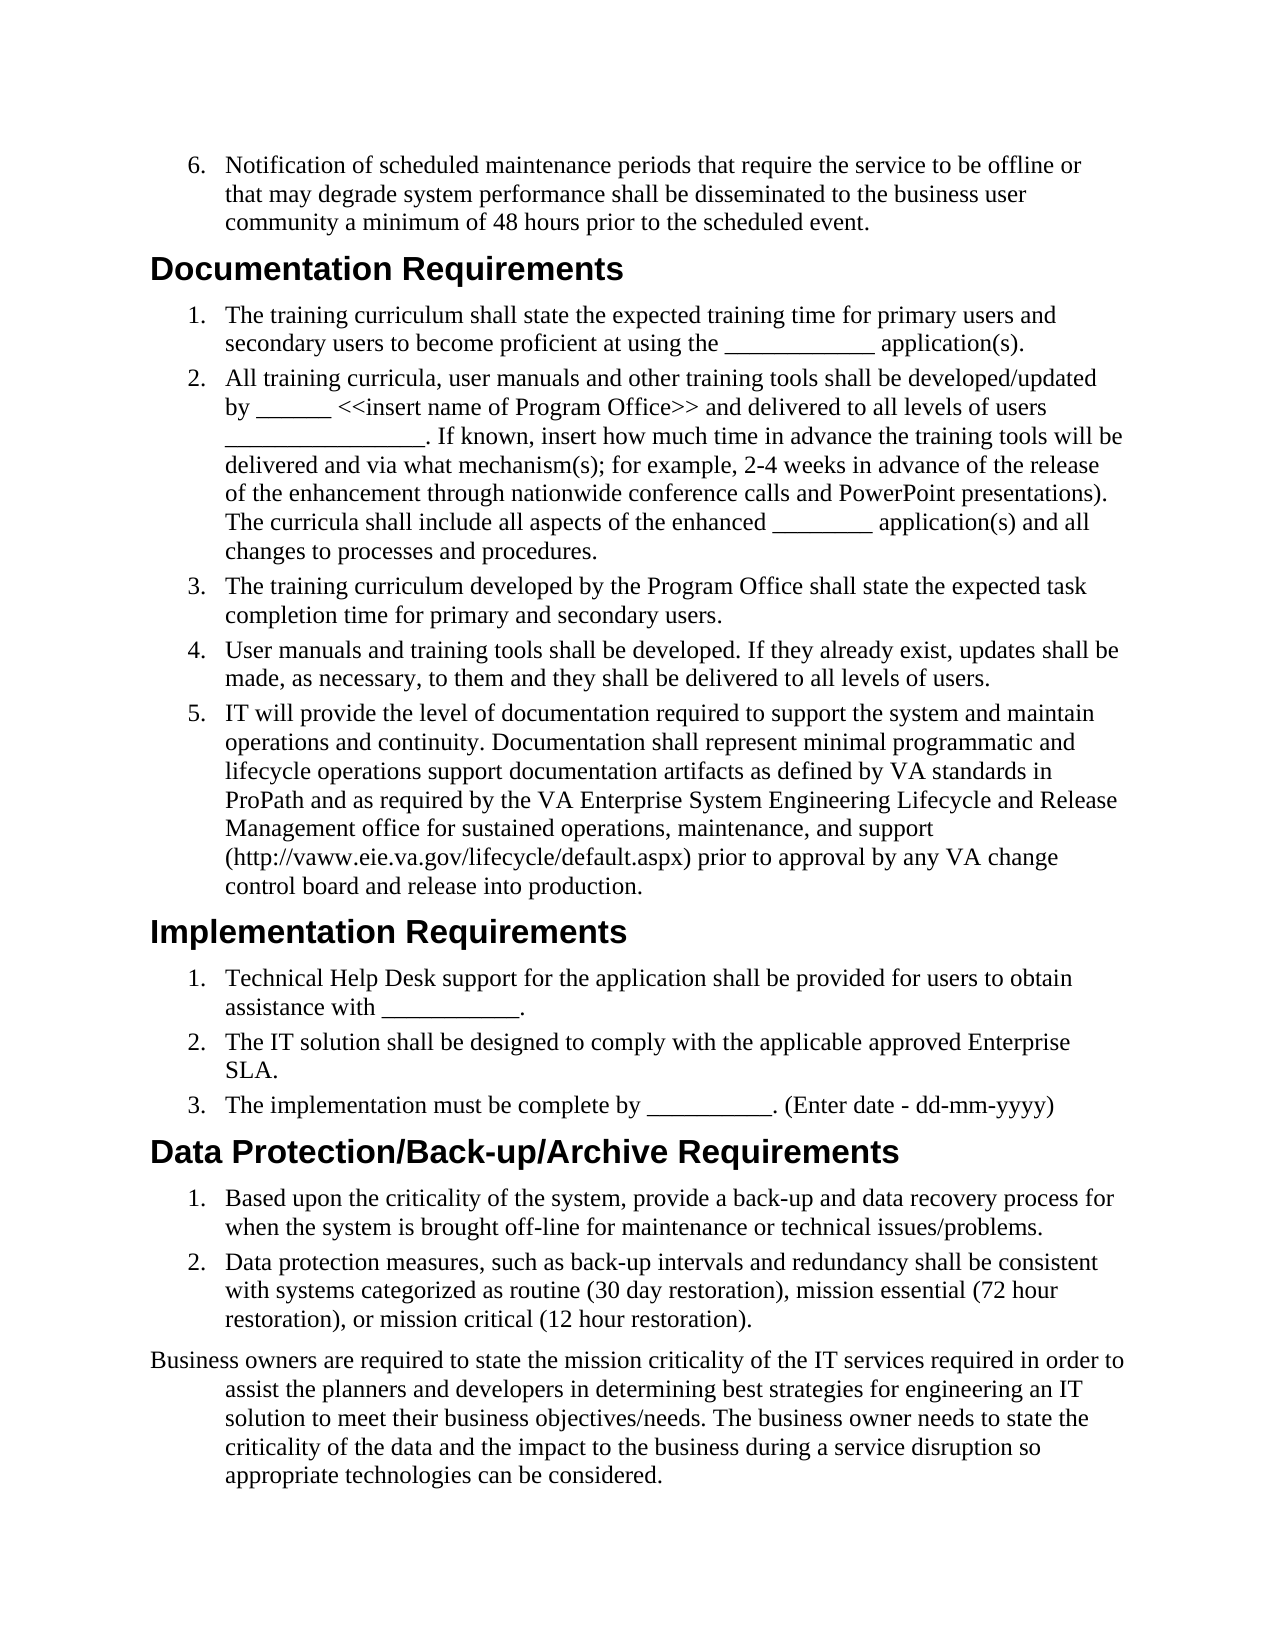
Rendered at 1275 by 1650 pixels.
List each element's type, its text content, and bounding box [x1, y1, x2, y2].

list The training curriculum shall state the expected training time for primary users and secondary users to become proficient at using the ____________ application(s). [187, 300, 1125, 357]
text The training curriculum developed by the Program Office shall state the expected task completion time for primary and secondary users. [187, 571, 1125, 628]
list Implementation Requirements [150, 912, 1125, 951]
list Data Protection/Back-up/Archive Requirements [150, 1132, 1125, 1170]
text Notification of scheduled maintenance periods that require the service to be offline or that may degrade system performance shall be disseminated to the business user community a minimum of 48 hours prior to the scheduled event. [187, 150, 1125, 236]
list Technical Help Desk support for the application shall be provided for users to obtain assistance with ___________. [187, 963, 1125, 1021]
text Data protection measures, such as back-up intervals and redundancy shall be consistent with systems categorized as routine (30 day restoration), mission essential (72 hour restoration), or mission critical (12 hour restoration). [187, 1247, 1125, 1333]
text The IT solution shall be designed to comply with the applicable approved Enterprise SLA. [187, 1027, 1125, 1084]
list Documentation Requirements [150, 249, 1125, 287]
text IT will provide the level of documentation required to support the system and maintain operations and continuity. Documentation shall represent minimal programmatic and lifecycle operations support documentation artifacts as defined by VA standards in ProPath and as required by the VA Enterprise System Engineering Lifecycle and Release Management office for sustained operations, maintenance, and support (http://vaww.eie.va.gov/lifecycle/default.aspx) prior to approval by any VA change control board and release into production. [187, 698, 1125, 900]
list Based upon the criticality of the system, provide a back-up and data recovery process for when the system is brought off-line for maintenance or technical issues/problems. [187, 1183, 1125, 1240]
text Business owners are required to state the mission criticality of the IT services required in order to assist the planners and developers in determining best strategies for engineering an IT solution to meet their business objectives/needs. The business owner needs to state the criticality of the data and the impact to the business during a service disruption so appropriate technologies can be considered. [150, 1345, 1125, 1489]
text All training curricula, user manuals and other training tools shall be developed/updated by ______ <<insert name of Program Office>> and delivered to all levels of users ________________. If known, insert how much time in advance the training tools will be delivered and via what mechanism(s); for example, 2-4 weeks in advance of the release of the enhancement through nationwide conference calls and PowerPoint presentations). The curricula shall include all aspects of the enhanced ________ application(s) and all changes to processes and procedures. [187, 363, 1125, 565]
text User manuals and training tools shall be developed. If they already exist, updates shall be made, as necessary, to them and they shall be delivered to all levels of users. [187, 635, 1125, 692]
text The implementation must be complete by __________. (Enter date - dd-mm-yyyy) [187, 1091, 1125, 1119]
